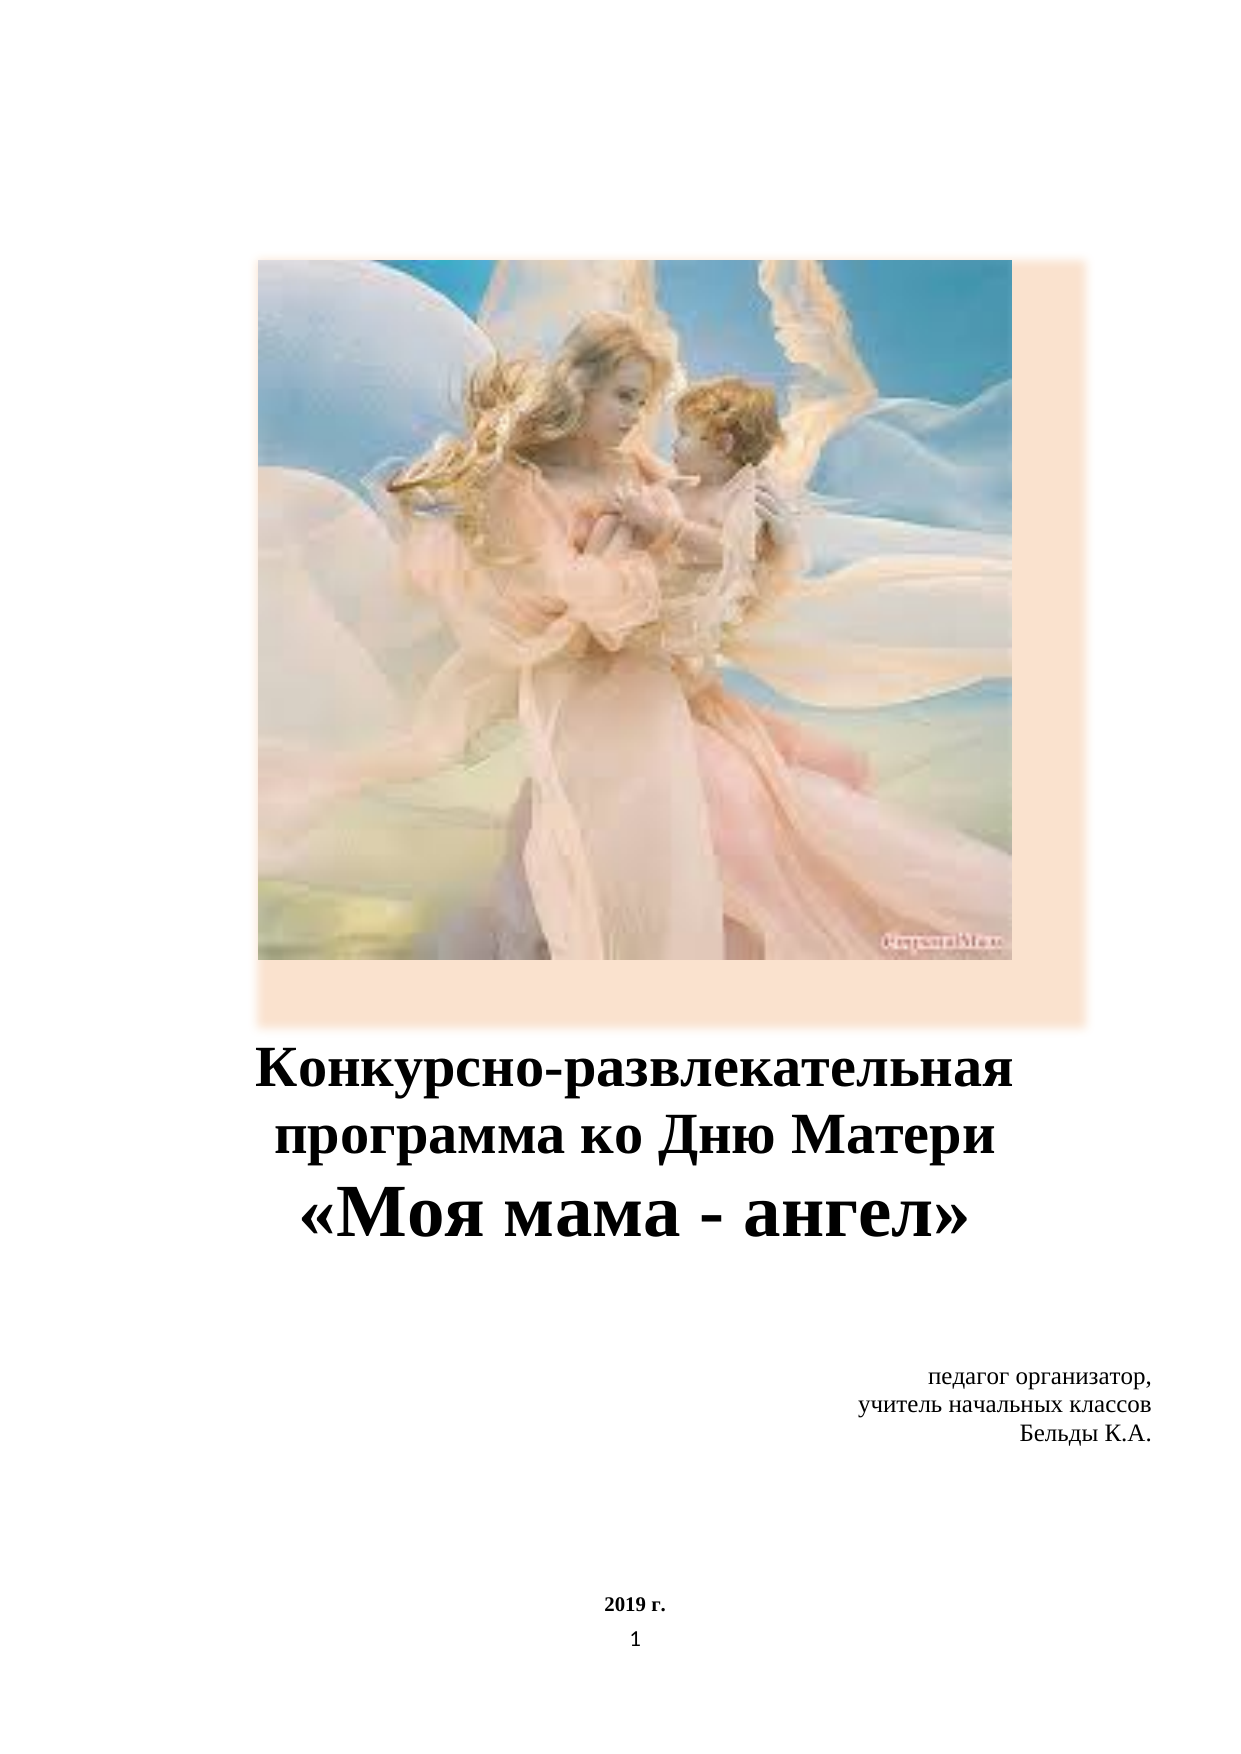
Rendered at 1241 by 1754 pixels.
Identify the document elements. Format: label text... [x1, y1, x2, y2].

text Конкурсно-развлекательная программа ко Дню Матери «Моя мама - ангел» [118, 1032, 1152, 1252]
text учитель начальных классов [118, 1389, 1152, 1418]
picture [258, 260, 1012, 960]
text Бельды К.А. [118, 1418, 1152, 1447]
text педагог организатор, [118, 1361, 1152, 1389]
text 2019 г. [118, 1592, 1152, 1616]
